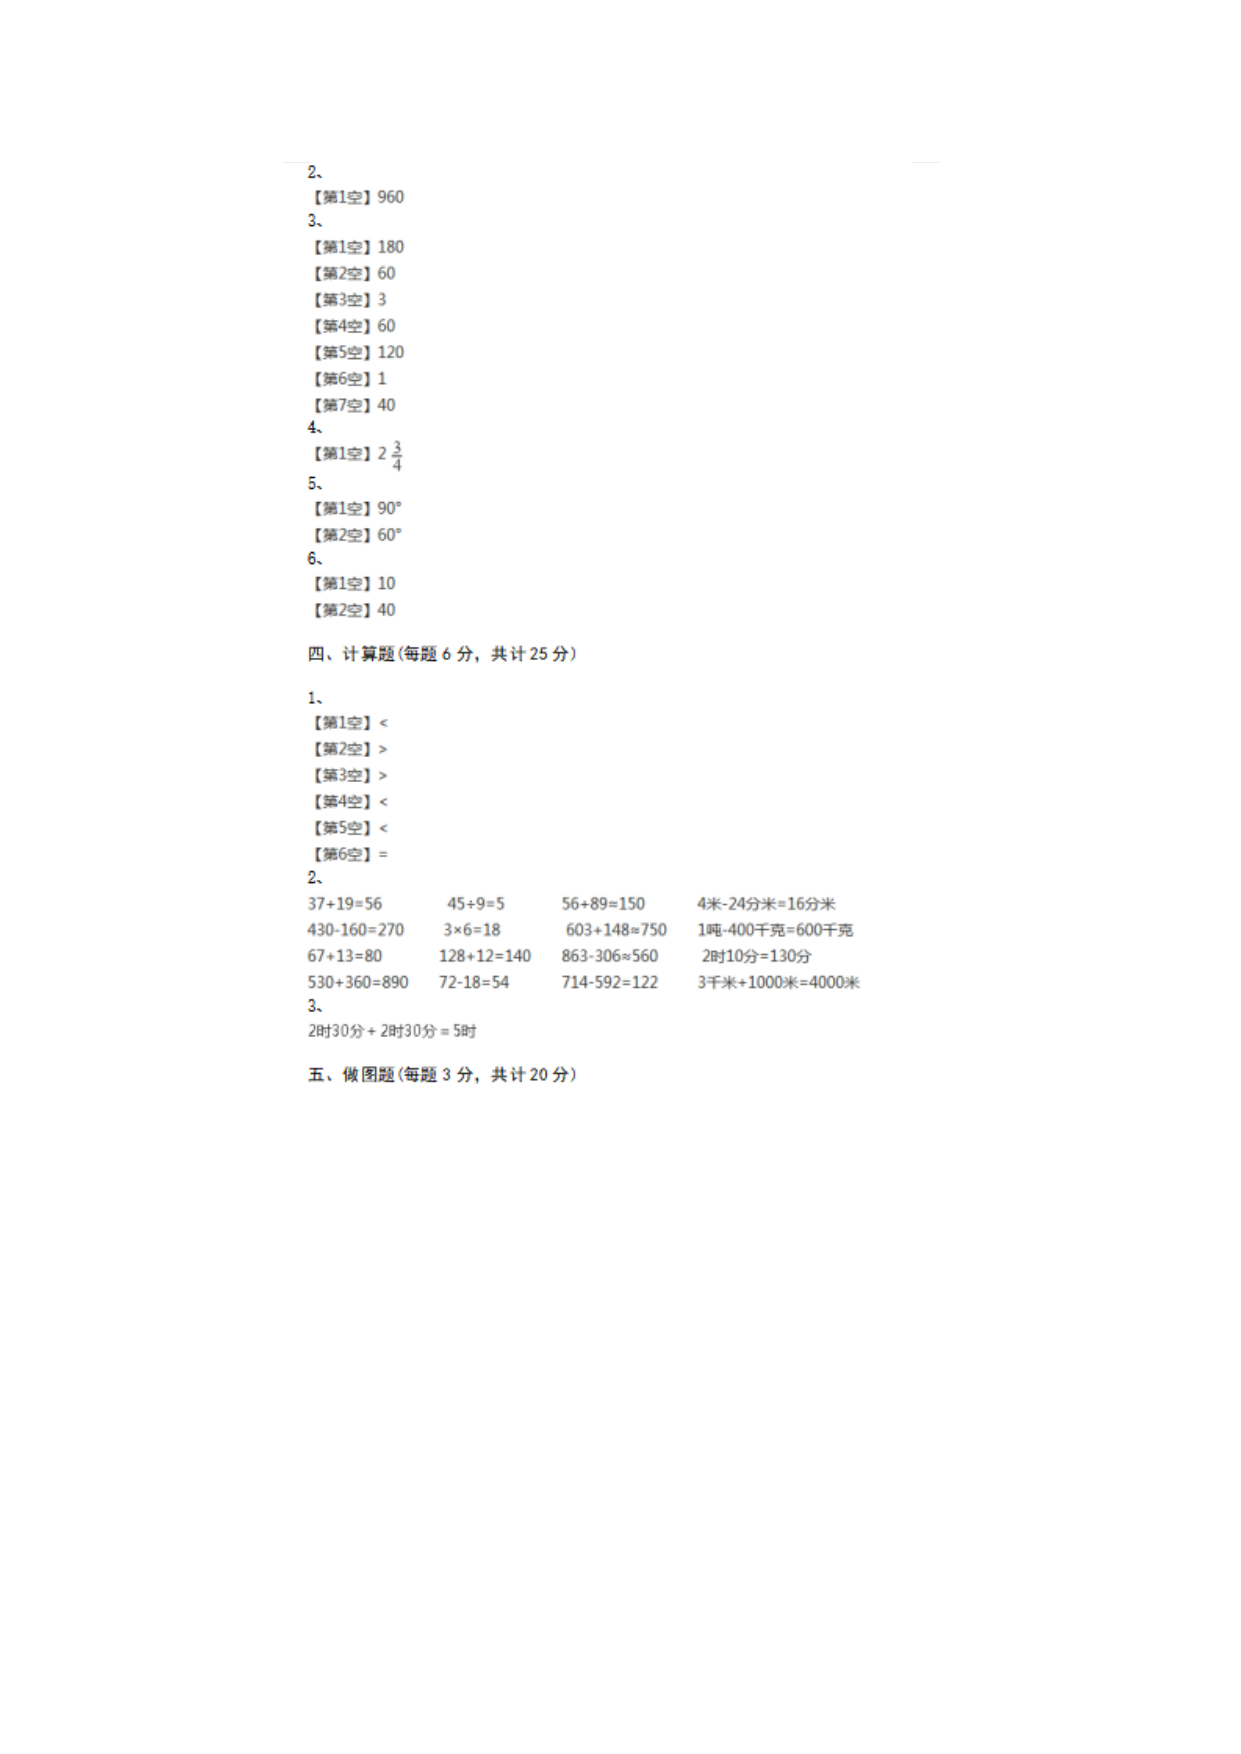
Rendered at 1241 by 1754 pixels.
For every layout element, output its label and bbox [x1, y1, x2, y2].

picture [275, 162, 965, 1123]
